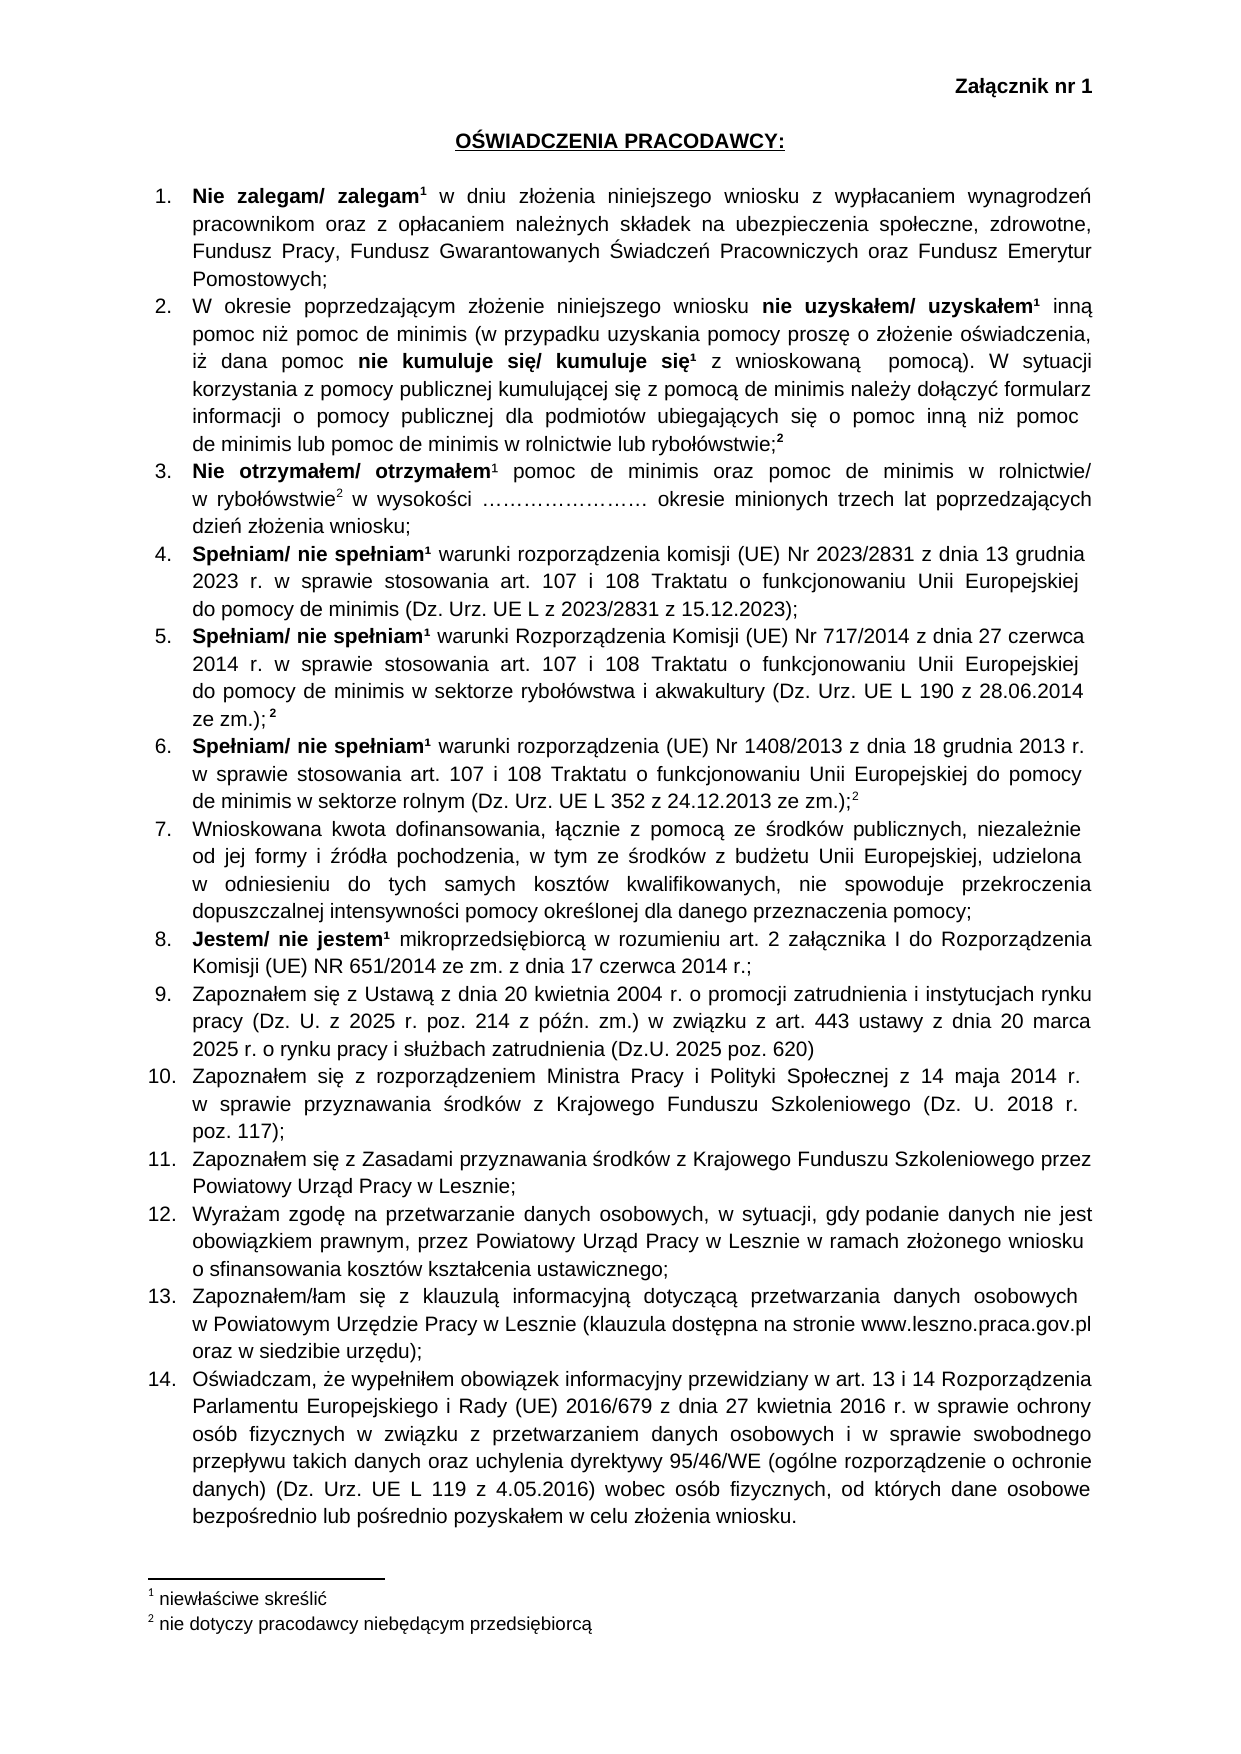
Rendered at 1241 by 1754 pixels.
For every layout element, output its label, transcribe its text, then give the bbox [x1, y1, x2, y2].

list Zapoznałem się z Zasadami przyznawania środków z Krajowego Funduszu Szkoleniowego przez Powiatowy Urząd Pracy w Lesznie; [148, 1146, 1092, 1198]
text OŚWIADCZENIA PRACODAWCY: [148, 129, 1092, 153]
list Zapoznałem/łam się z klauzulą informacyjną dotyczącą przetwarzania danych osobowych w Powiatowym Urzędzie Pracy w Lesznie (klauzula dostępna na stronie www.leszno.praca.gov.pl oraz w siedzibie urzędu); [148, 1284, 1092, 1363]
text Załącznik nr 1 [148, 74, 1092, 98]
list Jestem/ nie jestem¹ mikroprzedsiębiorcą w rozumieniu art. 2 załącznika I do Rozporządzenia Komisji (UE) NR 651/2014 ze zm. z dnia 17 czerwca 2014 r.; [154, 926, 1092, 978]
list Spełniam/ nie spełniam¹ warunki rozporządzenia (UE) Nr 1408/2013 z dnia 18 grudnia 2013 r. w sprawie stosowania art. 107 i 108 Traktatu o funkcjonowaniu Unii Europejskiej do pomocy de minimis w sektorze rolnym (Dz. Urz. UE L 352 z 24.12.2013 ze zm.);2 [154, 734, 1092, 813]
list Spełniam/ nie spełniam¹ warunki rozporządzenia komisji (UE) Nr 2023/2831 z dnia 13 grudnia 2023 r. w sprawie stosowania art. 107 i 108 Traktatu o funkcjonowaniu Unii Europejskiej do pomocy de minimis (Dz. Urz. UE L z 2023/2831 z 15.12.2023); [154, 541, 1092, 620]
list Nie zalegam/ zalegam w dniu złożenia niniejszego wniosku z wypłacaniem wynagrodzeń pracownikom oraz z opłacaniem należnych składek na ubezpieczenia społeczne, zdrowotne, Fundusz Pracy, Fundusz Gwarantowanych Świadczeń Pracowniczych oraz Fundusz Emerytur Pomostowych; [154, 184, 1092, 290]
list Zapoznałem się z Ustawą z dnia 20 kwietnia 2004 r. o promocji zatrudnienia i instytucjach rynku pracy (Dz. U. z 2025 r. poz. 214 z późn. zm.) w związku z art. 443 ustawy z dnia 20 marca 2025 r. o rynku pracy i służbach zatrudnienia (Dz.U. 2025 poz. 620) [154, 981, 1092, 1060]
list Wyrażam zgodę na przetwarzanie danych osobowych, w sytuacji, gdy podanie danych nie jest obowiązkiem prawnym, przez Powiatowy Urząd Pracy w Lesznie w ramach złożonego wniosku o sfinansowania kosztów kształcenia ustawicznego; [148, 1201, 1092, 1280]
list Oświadczam, że wypełniłem obowiązek informacyjny przewidziany w art. 13 i 14 Rozporządzenia Parlamentu Europejskiego i Rady (UE) 2016/679 z dnia 27 kwietnia 2016 r. w sprawie ochrony osób fizycznych w związku z przetwarzaniem danych osobowych i w sprawie swobodnego przepływu takich danych oraz uchylenia dyrektywy 95/46/WE (ogólne rozporządzenie o ochronie danych) (Dz. Urz. UE L 119 z 4.05.2016) wobec osób fizycznych, od których dane osobowe bezpośrednio lub pośrednio pozyskałem w celu złożenia wniosku. [148, 1366, 1092, 1555]
list Spełniam/ nie spełniam¹ warunki Rozporządzenia Komisji (UE) Nr 717/2014 z dnia 27 czerwca 2014 r. w sprawie stosowania art. 107 i 108 Traktatu o funkcjonowaniu Unii Europejskiej do pomocy de minimis w sektorze rybołówstwa i akwakultury (Dz. Urz. UE L 190 z 28.06.2014 ze zm.); 2 [154, 624, 1092, 730]
list Zapoznałem się z rozporządzeniem Ministra Pracy i Polityki Społecznej z 14 maja 2014 r. w sprawie przyznawania środków z Krajowego Funduszu Szkoleniowego (Dz. U. 2018 r. poz. 117); [148, 1064, 1092, 1143]
list Wnioskowana kwota dofinansowania, łącznie z pomocą ze środków publicznych, niezależnie od jej formy i źródła pochodzenia, w tym ze środków z budżetu Unii Europejskiej, udzielona w odniesieniu do tych samych kosztów kwalifikowanych, nie spowoduje przekroczenia dopuszczalnej intensywności pomocy określonej dla danego przeznaczenia pomocy; [154, 816, 1092, 923]
list W okresie poprzedzającym złożenie niniejszego wniosku nie uzyskałem/ uzyskałem¹ inną pomoc niż pomoc de minimis (w przypadku uzyskania pomocy proszę o złożenie oświadczenia, iż dana pomoc nie kumuluje się/ kumuluje się¹ z wnioskowaną pomocą). W sytuacji korzystania z pomocy publicznej kumulującej się z pomocą de minimis należy dołączyć formularz informacji o pomocy publicznej dla podmiotów ubiegających się o pomoc inną niż pomoc de minimis lub pomoc de minimis w rolnictwie lub rybołówstwie; [154, 294, 1092, 455]
list Nie otrzymałem/ otrzymałem¹ pomoc de minimis oraz pomoc de minimis w rolnictwie/ w rybołówstwie2 w wysokości …………………… okresie minionych trzech lat poprzedzających dzień złożenia wniosku; [154, 459, 1092, 538]
